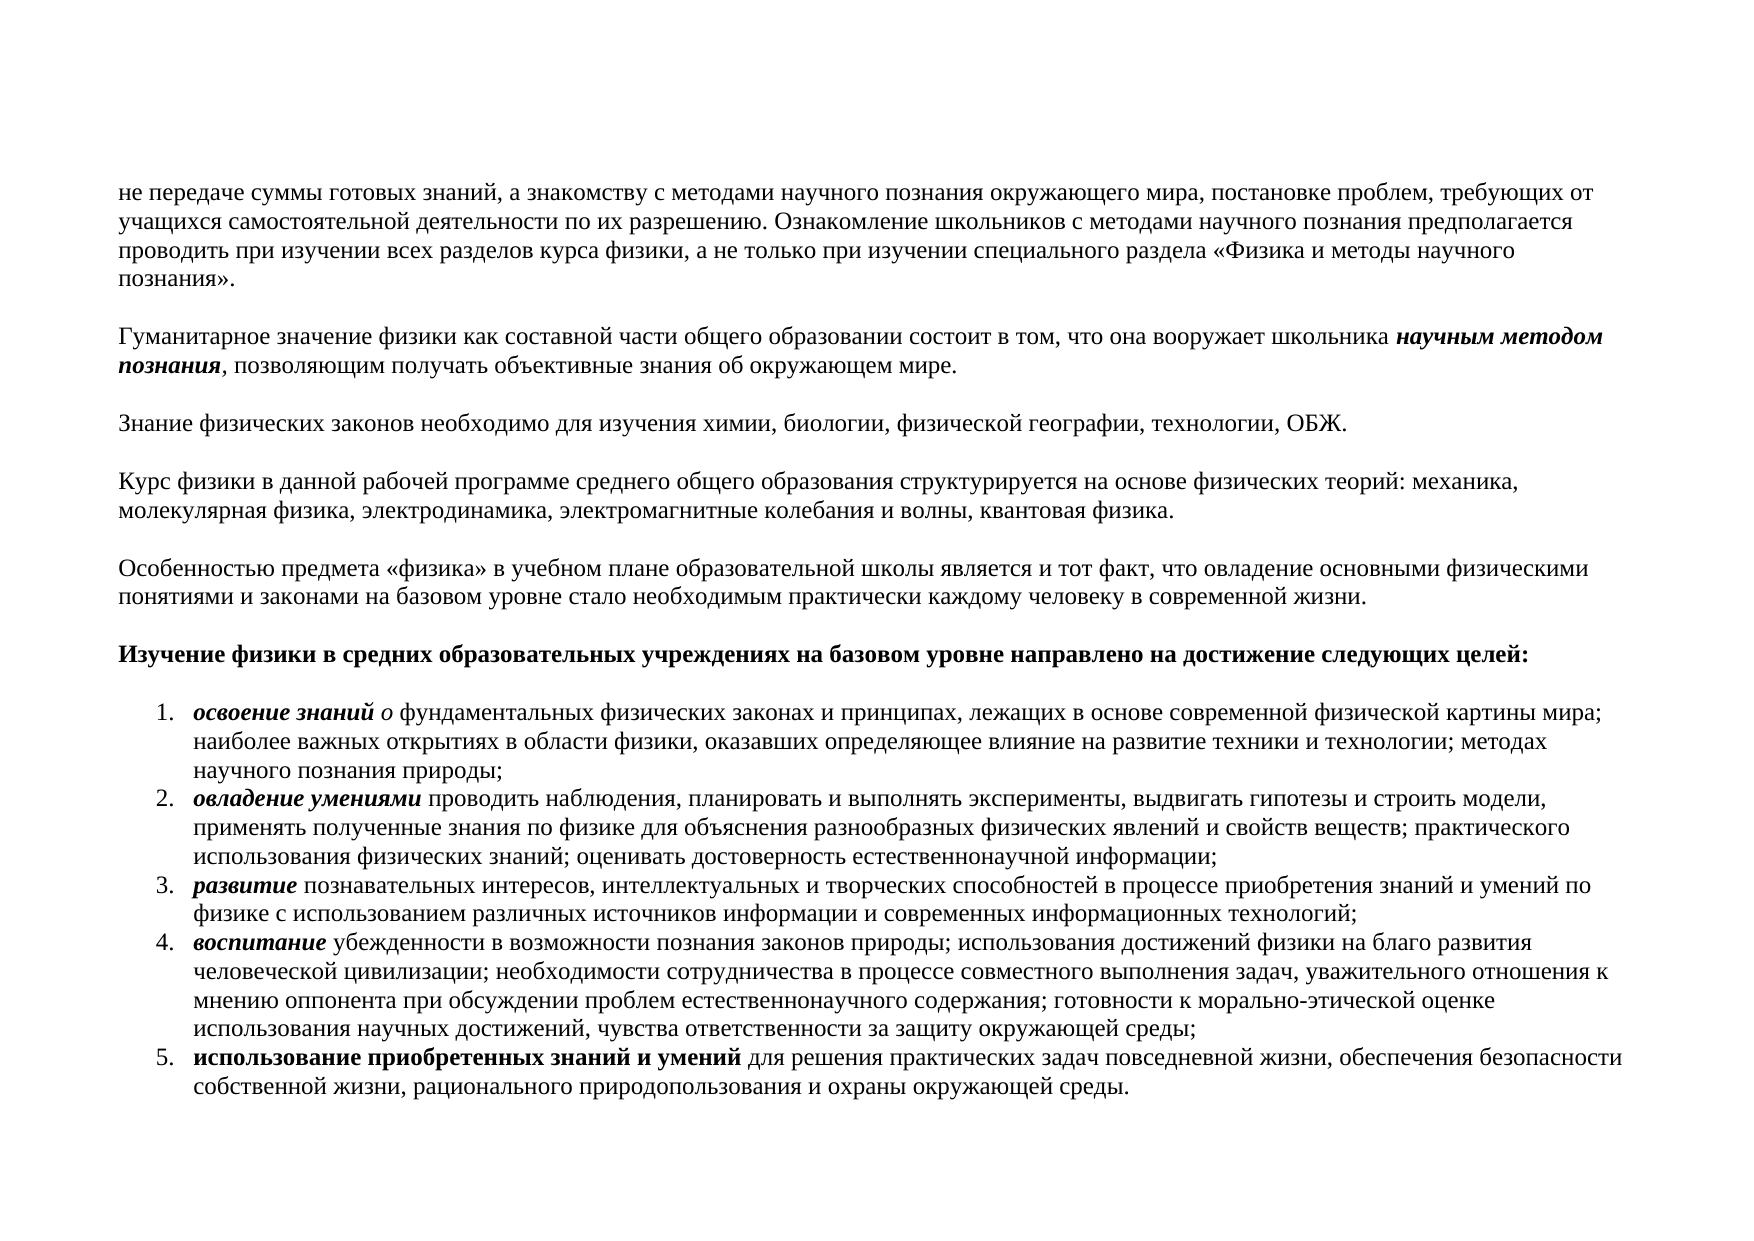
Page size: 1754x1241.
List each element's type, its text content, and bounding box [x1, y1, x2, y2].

list воспитание убежденности в возможности познания законов природы; использования достижений физики на благо развития человеческой цивилизации; необходимости сотрудничества в процессе совместного выполнения задач, уважительного отношения к мнению оппонента при обсуждении проблем естественнонаучного содержания; готовности к морально-этической оценке использования научных достижений, чувства ответственности за защиту окружающей среды; [156, 927, 1636, 1042]
list развитие познавательных интересов, интеллектуальных и творческих способностей в процессе приобретения знаний и умений по физике с использованием различных источников информации и современных информационных технологий; [156, 870, 1636, 927]
list овладение умениями проводить наблюдения, планировать и выполнять эксперименты, выдвигать гипотезы и строить модели, применять полученные знания по физике для объяснения разнообразных физических явлений и свойств веществ; практического использования физических знаний; оценивать достоверность естественнонаучной информации; [156, 783, 1636, 870]
text Изучение физики в средних образовательных учреждениях на базовом уровне направлено на достижение следующих целей: [118, 639, 1636, 668]
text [118, 177, 1636, 292]
text Знание физических законов необходимо для изучения химии, биологии, физической географии, технологии, ОБЖ. [118, 408, 1636, 437]
list использование приобретенных знаний и умений для решения практических задач повседневной жизни, обеспечения безопасности собственной жизни, рационального природопользования и охраны окружающей среды. [156, 1042, 1636, 1100]
text Гуманитарное значение физики как составной части общего образовании состоит в том, что она вооружает школьника научным методом познания, позволяющим получать объективные знания об окружающем мире. [118, 321, 1636, 379]
text Курс физики в данной рабочей программе среднего общего образования структурируется на основе физических теорий: механика, молекулярная физика, электродинамика, электромагнитные колебания и волны, квантовая физика. [118, 466, 1636, 523]
text Особенностью предмета «физика» в учебном плане образовательной школы является и тот факт, что овладение основными физическими понятиями и законами на базовом уровне стало необходимым практически каждому человеку в современной жизни. [118, 553, 1636, 610]
list освоение знаний о фундаментальных физических законах и принципах, лежащих в основе современной физической картины мира; наиболее важных открытиях в области физики, оказавших определяющее влияние на развитие техники и технологии; методах научного познания природы; [156, 697, 1636, 783]
